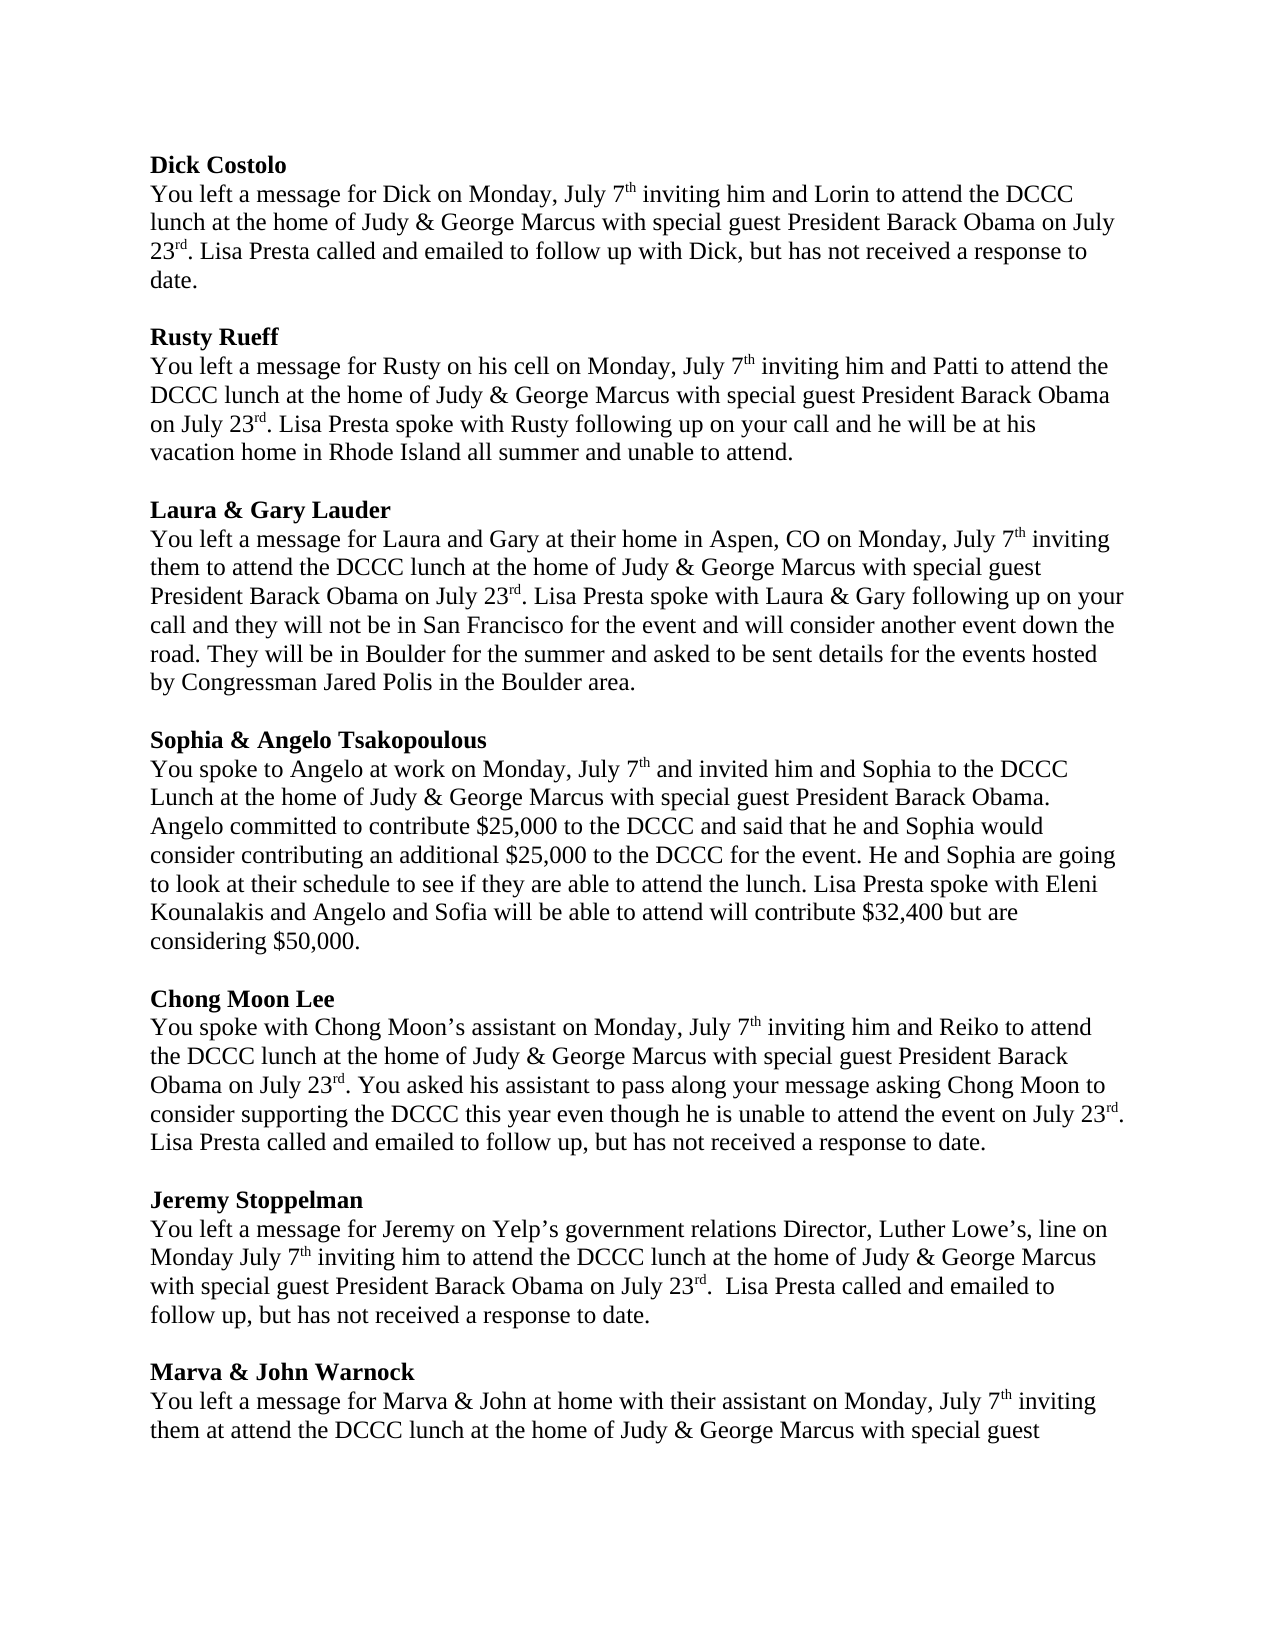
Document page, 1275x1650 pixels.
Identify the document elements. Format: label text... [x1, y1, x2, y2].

text You left a message for Laura and Gary at their home in Aspen, CO on Monday, July 7th inviting them to attend the DCCC lunch at the home of Judy & George Marcus with special guest President Barack Obama on July 23rd. Lisa Presta spoke with Laura & Gary following up on your call and they will not be in San Francisco for the event and will consider another event down the road. They will be in Boulder for the summer and asked to be sent details for the events hosted by Congressman Jared Polis in the Boulder area. [150, 524, 1125, 696]
text You left a message for Rusty on his cell on Monday, July 7th inviting him and Patti to attend the DCCC lunch at the home of Judy & George Marcus with special guest President Barack Obama on July 23rd. Lisa Presta spoke with Rusty following up on your call and he will be at his vacation home in Rhode Island all summer and unable to attend. [150, 351, 1125, 466]
text You left a message for Jeremy on Yelp’s government relations Director, Luther Lowe’s, line on Monday July 7th inviting him to attend the DCCC lunch at the home of Judy & George Marcus with special guest President Barack Obama on July 23rd. Lisa Presta called and emailed to follow up, but has not received a response to date. [150, 1214, 1125, 1329]
text Sophia & Angelo Tsakopoulous [150, 725, 1125, 754]
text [150, 1386, 1125, 1444]
text You left a message for Dick on Monday, July 7th inviting him and Lorin to attend the DCCC lunch at the home of Judy & George Marcus with special guest President Barack Obama on July 23rd. Lisa Presta called and emailed to follow up with Dick, but has not received a response to date. [150, 179, 1125, 294]
text Laura & Gary Lauder [150, 495, 1125, 524]
text Dick Costolo [150, 150, 1125, 179]
text Rusty Rueff [150, 322, 1125, 351]
text Marva & John Warnock [150, 1357, 1125, 1386]
text You spoke to Angelo at work on Monday, July 7th and invited him and Sophia to the DCCC Lunch at the home of Judy & George Marcus with special guest President Barack Obama. Angelo committed to contribute $25,000 to the DCCC and said that he and Sophia would consider contributing an additional $25,000 to the DCCC for the event. He and Sophia are going to look at their schedule to see if they are able to attend the lunch. Lisa Presta spoke with Eleni Kounalakis and Angelo and Sofia will be able to attend will contribute $32,400 but are considering $50,000. [150, 754, 1125, 955]
text Chong Moon Lee [150, 984, 1125, 1012]
text You spoke with Chong Moon’s assistant on Monday, July 7th inviting him and Reiko to attend the DCCC lunch at the home of Judy & George Marcus with special guest President Barack Obama on July 23rd. You asked his assistant to pass along your message asking Chong Moon to consider supporting the DCCC this year even though he is unable to attend the event on July 23rd. Lisa Presta called and emailed to follow up, but has not received a response to date. [150, 1012, 1125, 1156]
text Jeremy Stoppelman [150, 1185, 1125, 1214]
